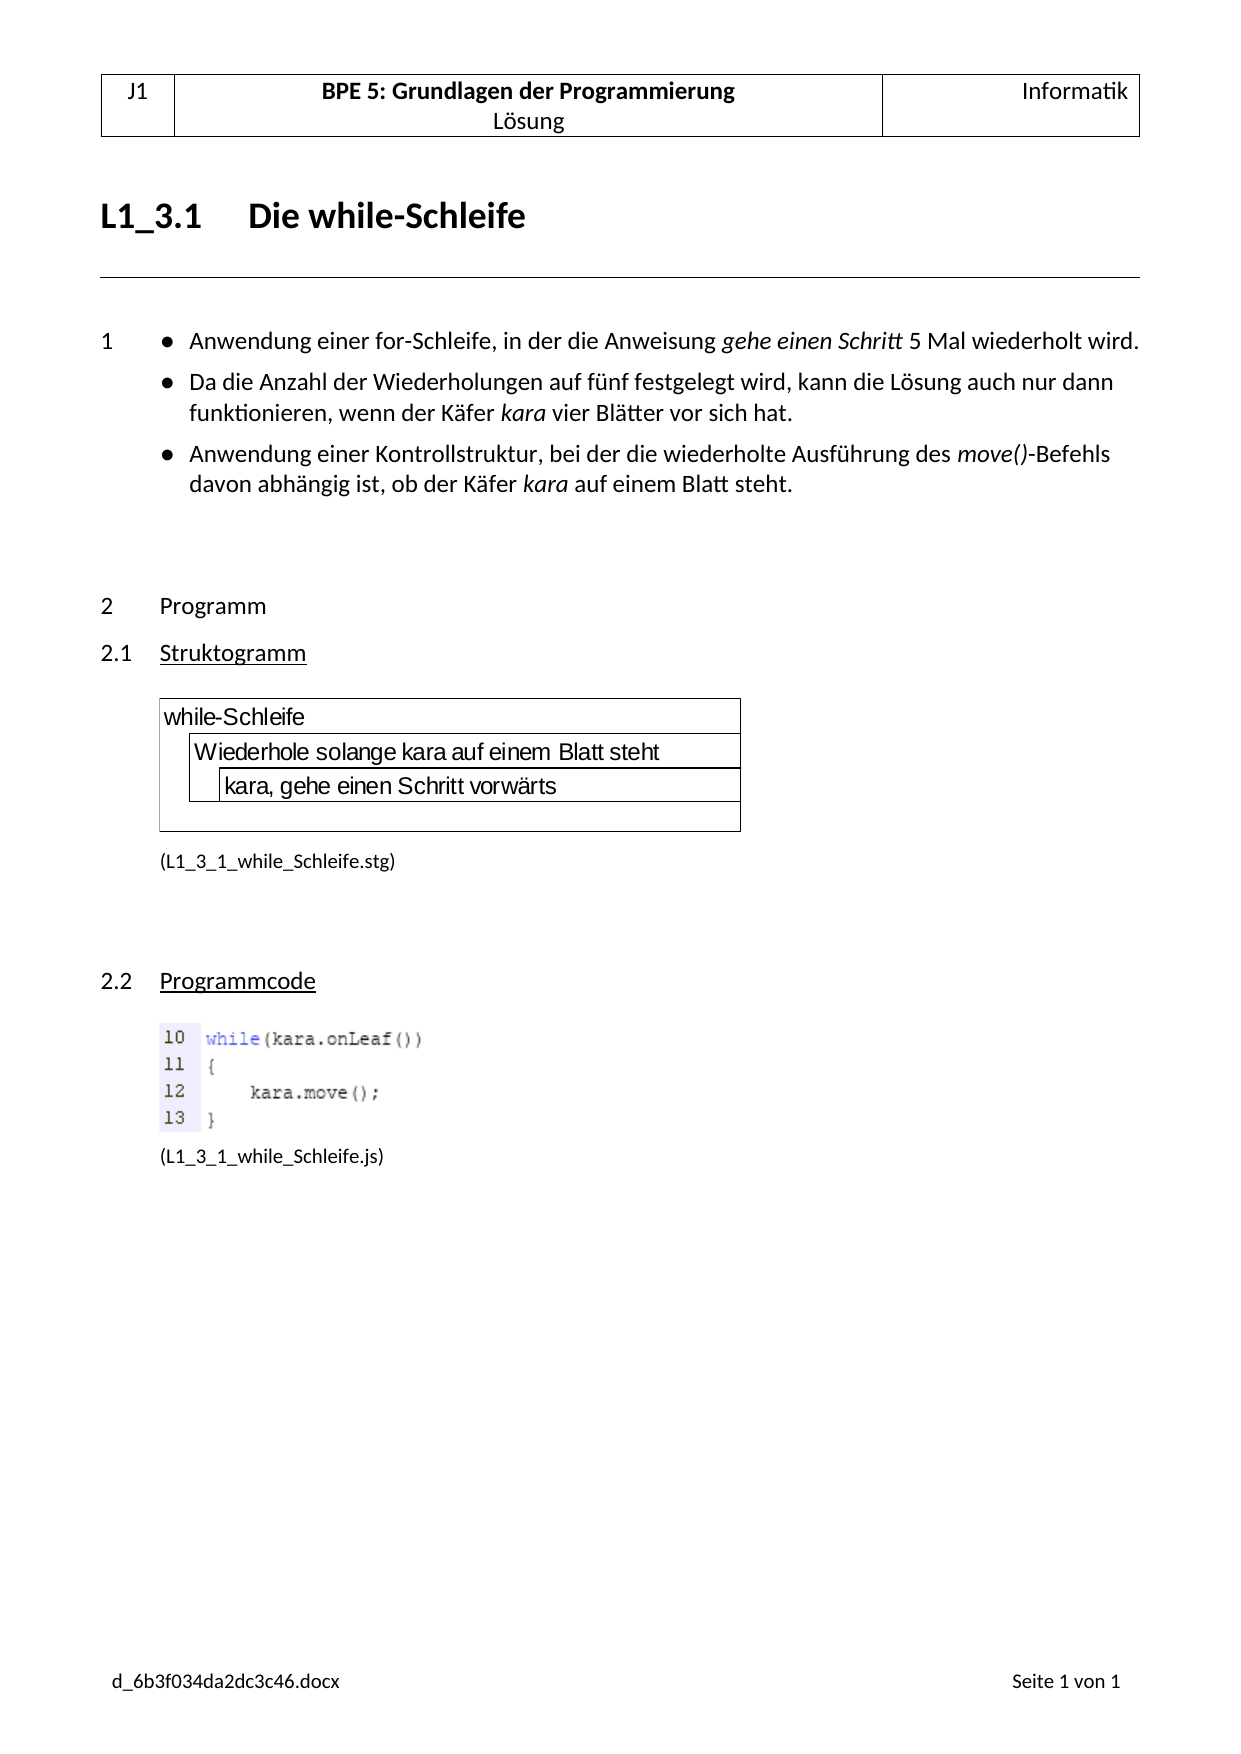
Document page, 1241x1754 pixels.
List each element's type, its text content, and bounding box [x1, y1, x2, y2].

list ● Anwendung einer Kontrollstruktur, bei der die wiederholte Ausführung des move()-Befehls davon abhängig ist, ob der Käfer kara auf einem Blatt steht. [159, 438, 1140, 499]
subtitle L1_3.1 Die while-Schleife [100, 192, 1140, 238]
text (L1_3_1_while_Schleife.js) [159, 1143, 1140, 1168]
list ● Da die Anzahl der Wiederholungen auf fünf festgelegt wird, kann die Lösung auch nur dann funktionieren, wenn der Käfer kara vier Blätter vor sich hat. [159, 366, 1140, 427]
list 2 Programm [100, 590, 1140, 621]
text 2.2 Programmcode [100, 965, 1140, 996]
list 1 ● Anwendung einer for-Schleife, in der die Anweisung gehe einen Schritt 5 Mal wiederholt wird. [100, 325, 1149, 356]
text 2.1 Struktogramm [100, 638, 1140, 668]
picture [159, 1023, 466, 1132]
text (L1_3_1_while_Schleife.stg) [159, 848, 1140, 874]
